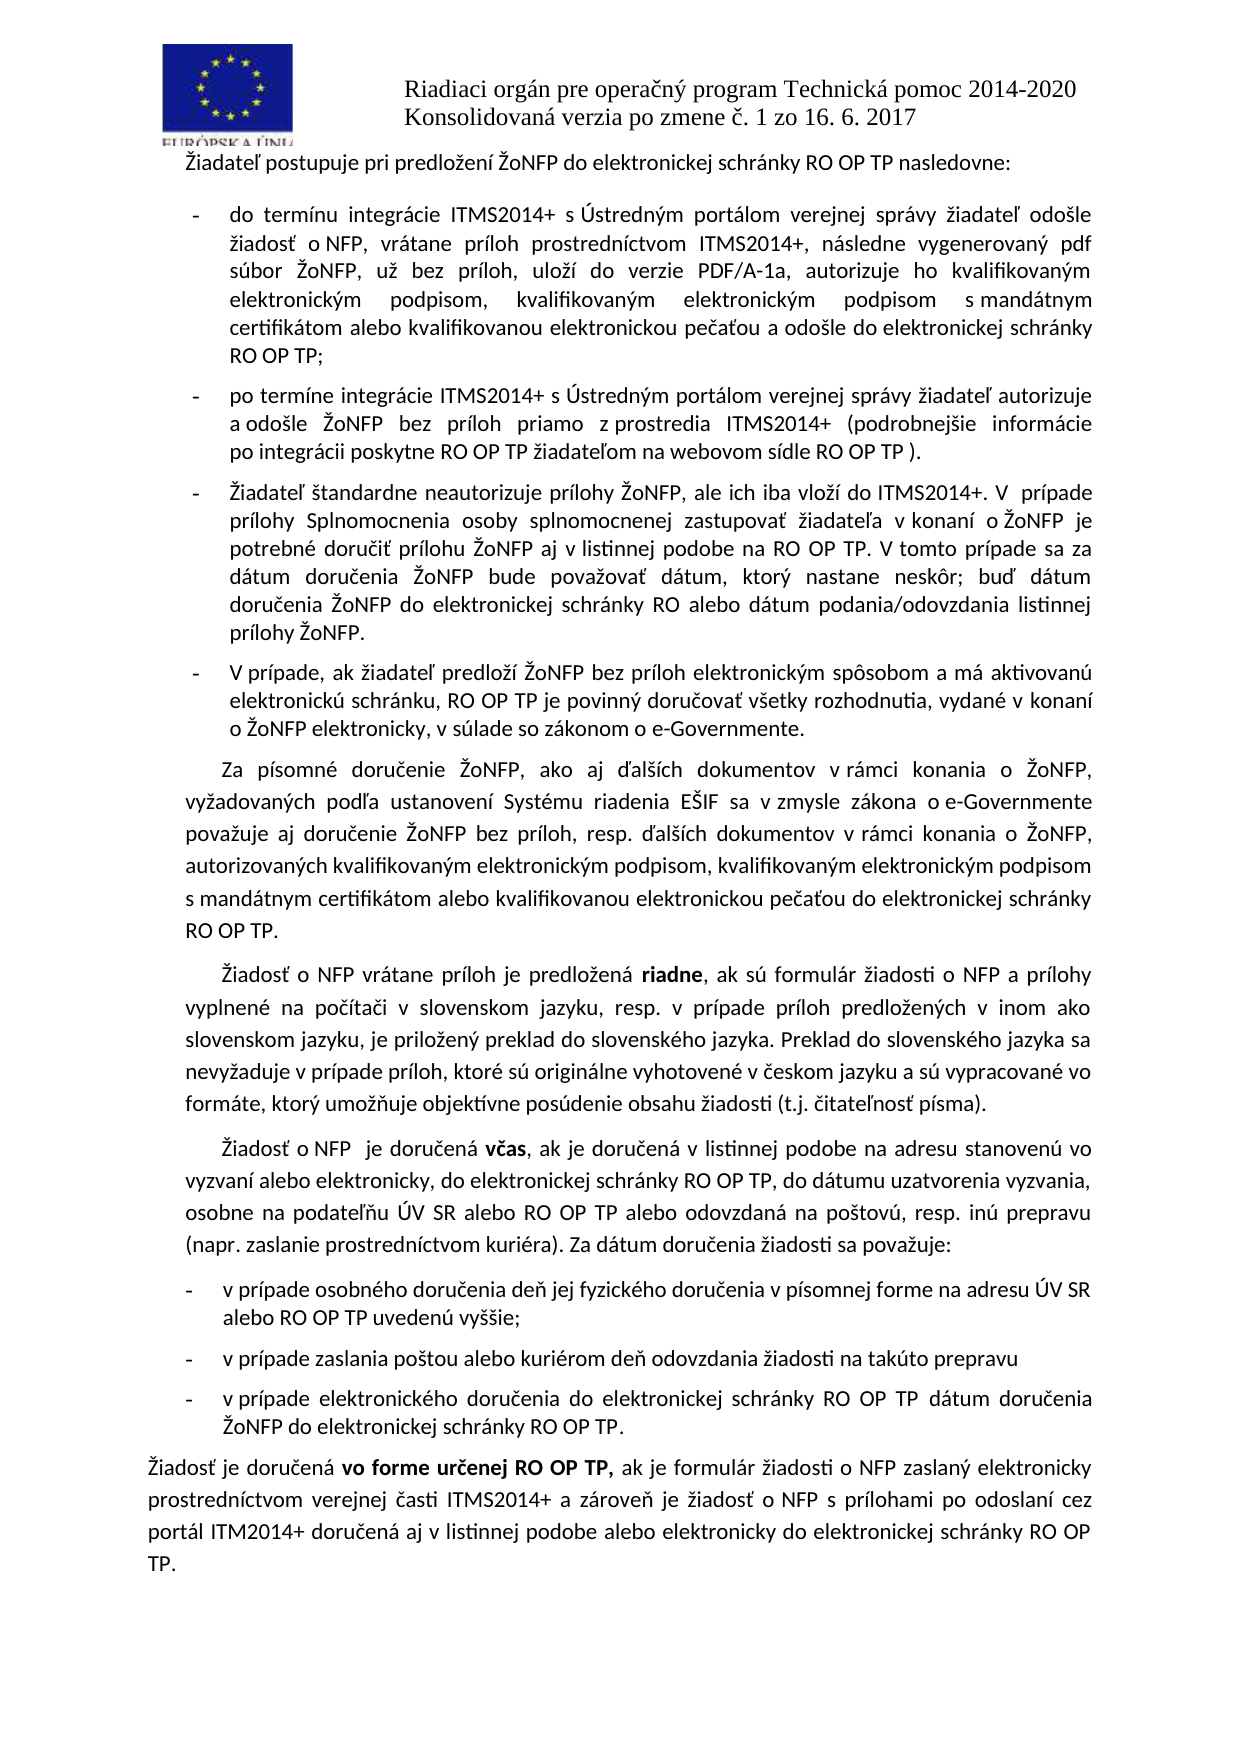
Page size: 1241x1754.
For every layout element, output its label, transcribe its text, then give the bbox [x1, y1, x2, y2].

text Za písomné doručenie ŽoNFP, ako aj ďalších dokumentov v rámci konania o ŽoNFP, vyžadovaných podľa ustanovení Systému riadenia EŠIF sa v zmysle zákona o e-Governmente považuje aj doručenie ŽoNFP bez príloh, resp. ďalších dokumentov v rámci konania o ŽoNFP, autorizovaných kvalifikovaným elektronickým podpisom, kvalifikovaným elektronickým podpisom s mandátnym certifikátom alebo kvalifikovanou elektronickou pečaťou do elektronickej schránky RO OP TP. [185, 755, 1093, 944]
list v prípade elektronického doručenia do elektronickej schránky RO OP TP dátum doručenia ŽoNFP do elektronickej schránky RO OP TP. [185, 1384, 1093, 1440]
list V prípade, ak žiadateľ predloží ŽoNFP bez príloh elektronickým spôsobom a má aktivovanú elektronickú schránku, RO OP TP je povinný doručovať všetky rozhodnutia, vydané v konaní o ŽoNFP elektronicky, v súlade so zákonom o e-Governmente. [192, 658, 1093, 742]
text Žiadosť o NFP je doručená včas, ak je doručená v listinnej podobe na adresu stanovenú vo vyzvaní alebo elektronicky, do elektronickej schránky RO OP TP, do dátumu uzatvorenia vyzvania, osobne na podateľňu ÚV SR alebo RO OP TP alebo odovzdaná na poštovú, resp. inú prepravu (napr. zaslanie prostredníctvom kuriéra). Za dátum doručenia žiadosti sa považuje: [185, 1134, 1093, 1259]
text Žiadosť je doručená vo forme určenej RO OP TP, ak je formulár žiadosti o NFP zaslaný elektronicky prostredníctvom verejnej časti ITMS2014+ a zároveň je žiadosť o NFP s prílohami po odoslaní cez portál ITM2014+ doručená aj v listinnej podobe alebo elektronicky do elektronickej schránky RO OP TP. [148, 1453, 1093, 1577]
list Žiadateľ štandardne neautorizuje prílohy ŽoNFP, ale ich iba vloží do ITMS2014+. V prípade prílohy Splnomocnenia osoby splnomocnenej zastupovať žiadateľa v konaní o ŽoNFP je potrebné doručiť prílohu ŽoNFP aj v listinnej podobe na RO OP TP. V tomto prípade sa za dátum doručenia ŽoNFP bude považovať dátum, ktorý nastane neskôr; buď dátum doručenia ŽoNFP do elektronickej schránky RO alebo dátum podania/odovzdania listinnej prílohy ŽoNFP. [192, 478, 1093, 646]
text Žiadosť o NFP vrátane príloh je predložená riadne, ak sú formulár žiadosti o NFP a prílohy vyplnené na počítači v slovenskom jazyku, resp. v prípade príloh predložených v inom ako slovenskom jazyku, je priložený preklad do slovenského jazyka. Preklad do slovenského jazyka sa nevyžaduje v prípade príloh, ktoré sú originálne vyhotovené v českom jazyku a sú vypracované vo formáte, ktorý umožňuje objektívne posúdenie obsahu žiadosti (t.j. čitateľnosť písma). [185, 961, 1093, 1117]
list v prípade zaslania poštou alebo kuriérom deň odovzdania žiadosti na takúto prepravu [185, 1344, 1093, 1372]
list v prípade osobného doručenia deň jej fyzického doručenia v písomnej forme na adresu ÚV SR alebo RO OP TP uvedenú vyššie; [185, 1275, 1093, 1331]
list po termíne integrácie ITMS2014+ s Ústredným portálom verejnej správy žiadateľ autorizuje a odošle ŽoNFP bez príloh priamo z prostredia ITMS2014+ (podrobnejšie informácie po integrácii poskytne RO OP TP žiadateľom na webovom sídle RO OP TP ). [192, 381, 1093, 465]
text Žiadateľ postupuje pri predložení ŽoNFP do elektronickej schránky RO OP TP nasledovne: [148, 148, 1093, 176]
list do termínu integrácie ITMS2014+ s Ústredným portálom verejnej správy žiadateľ odošle žiadosť o NFP, vrátane príloh prostredníctvom ITMS2014+, následne vygenerovaný pdf súbor ŽoNFP, už bez príloh, uloží do verzie PDF/A-1a, autorizuje ho kvalifikovaným elektronickým podpisom, kvalifikovaným elektronickým podpisom s mandátnym certifikátom alebo kvalifikovanou elektronickou pečaťou a odošle do elektronickej schránky RO OP TP; [192, 201, 1093, 369]
